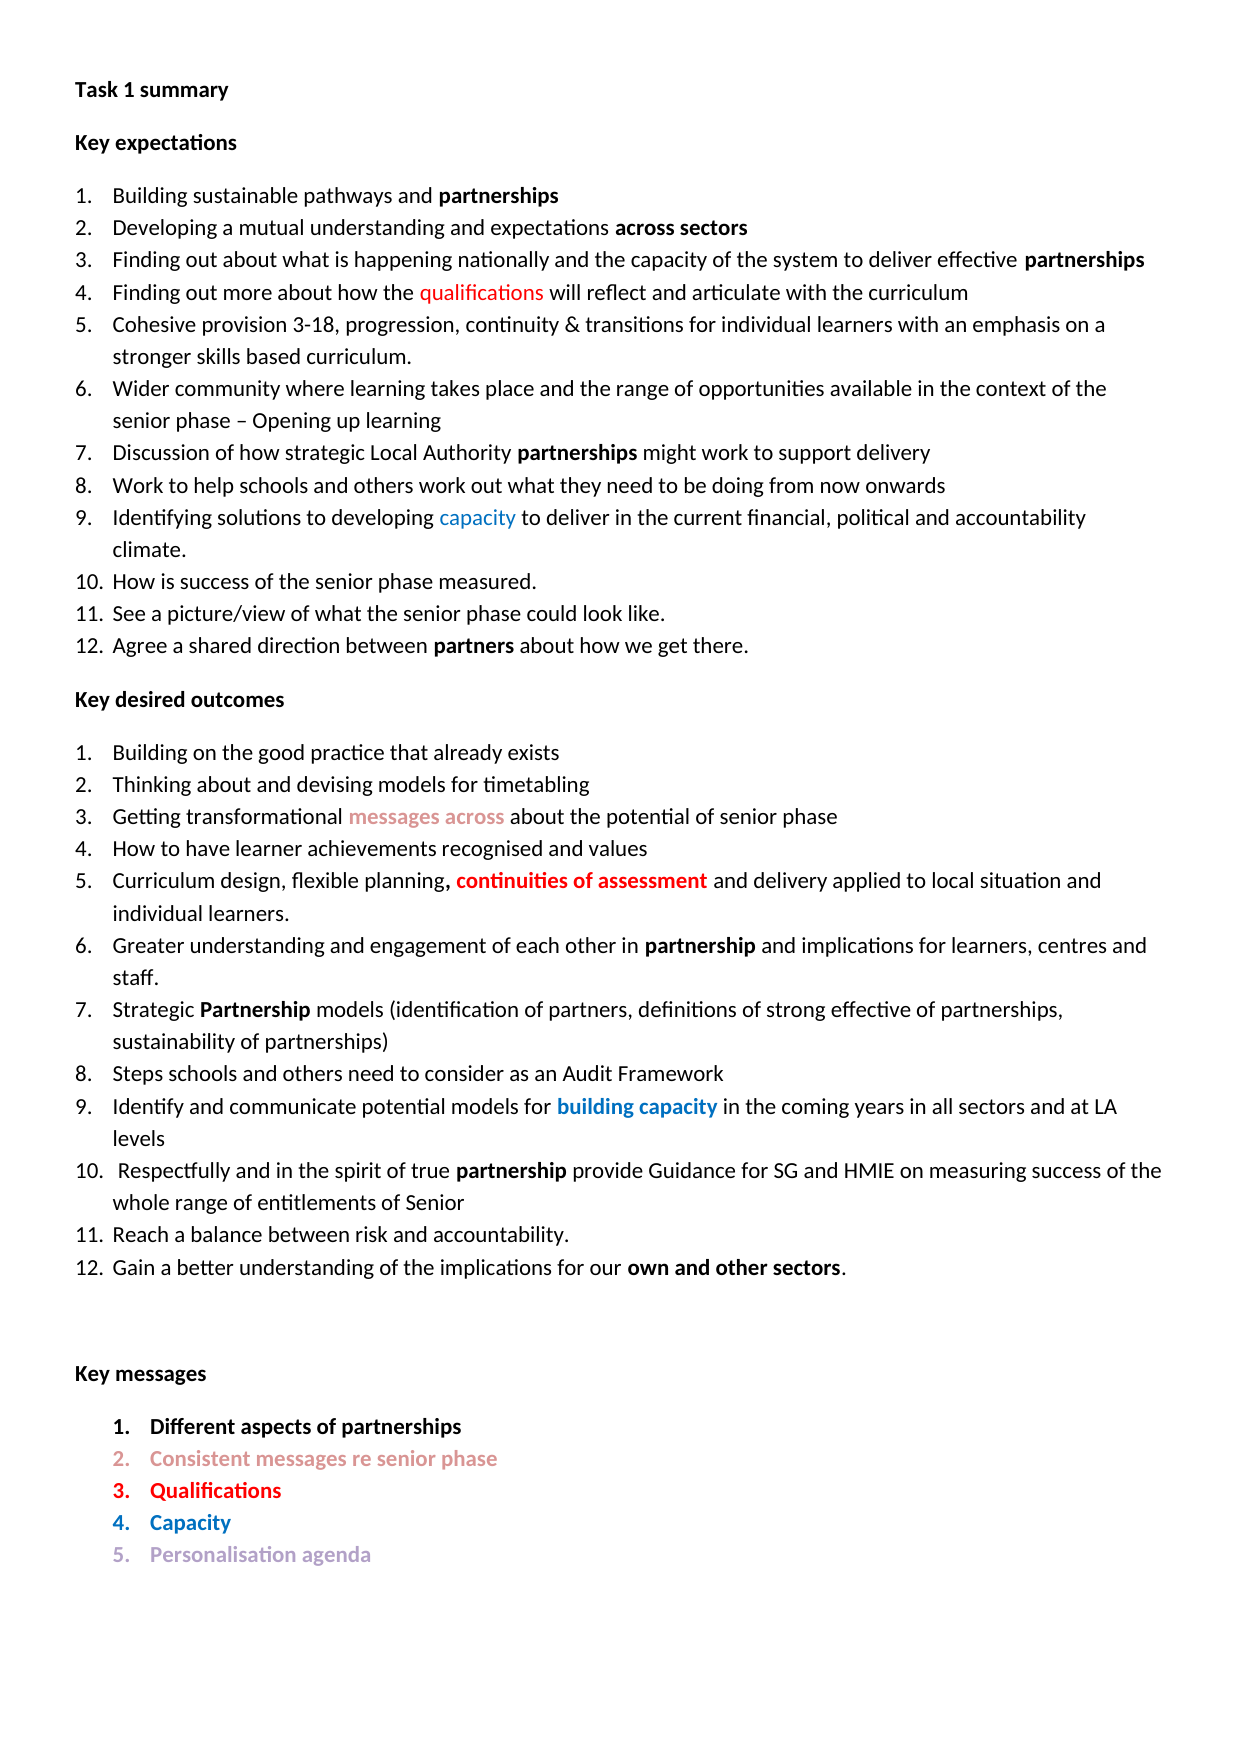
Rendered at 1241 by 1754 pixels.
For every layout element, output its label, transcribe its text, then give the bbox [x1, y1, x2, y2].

text Key desired outcomes [75, 685, 1165, 713]
list Reach a balance between risk and accountability. [75, 1221, 1165, 1248]
list Greater understanding and engagement of each other in partnership and implications for learners, centres and staff. [75, 931, 1165, 991]
list Wider community where learning takes place and the range of opportunities available in the context of the senior phase – Opening up learning [75, 374, 1165, 434]
text Key expectations [75, 128, 1165, 156]
list Finding out about what is happening nationally and the capacity of the system to deliver effective partnerships [75, 245, 1165, 273]
list Curriculum design, flexible planning, continuities of assessment and delivery applied to local situation and individual learners. [75, 866, 1165, 927]
list Work to help schools and others work out what they need to be doing from now onwards [75, 471, 1165, 499]
text Task 1 summary [75, 75, 1165, 103]
list Gain a better understanding of the implications for our own and other sectors. [75, 1253, 1165, 1281]
list Steps schools and others need to consider as an Audit Framework [75, 1059, 1165, 1088]
list Discussion of how strategic Local Authority partnerships might work to support delivery [75, 438, 1165, 467]
list Qualifications [112, 1476, 1165, 1504]
text Key messages [75, 1359, 1165, 1387]
list Cohesive provision 3-18, progression, continuity & transitions for individual learners with an emphasis on a stronger skills based curriculum. [75, 310, 1165, 370]
list How to have learner achievements recognised and values [75, 834, 1165, 862]
list See a picture/view of what the senior phase could look like. [75, 599, 1165, 627]
list Strategic Partnership models (identification of partners, definitions of strong effective of partnerships, sustainability of partnerships) [75, 995, 1165, 1055]
list Thinking about and devising models for timetabling [75, 770, 1165, 798]
list Identifying solutions to developing capacity to deliver in the current financial, political and accountability climate. [75, 503, 1165, 563]
list Different aspects of partnerships [112, 1412, 1165, 1440]
list Building sustainable pathways and partnerships [75, 181, 1165, 209]
list Respectfully and in the spirit of true partnership provide Guidance for SG and HMIE on measuring success of the whole range of entitlements of Senior [75, 1156, 1165, 1216]
list Personalisation agenda [112, 1541, 1165, 1568]
list Agree a shared direction between partners about how we get there. [75, 632, 1165, 660]
list Finding out more about how the qualifications will reflect and articulate with the curriculum [75, 278, 1165, 306]
list Developing a mutual understanding and expectations across sectors [75, 213, 1165, 241]
list Building on the good practice that already exists [75, 738, 1165, 766]
list How is success of the senior phase measured. [75, 567, 1165, 595]
list Capacity [112, 1508, 1165, 1536]
list Consistent messages re senior phase [112, 1444, 1165, 1472]
list Getting transformational messages across about the potential of senior phase [75, 802, 1165, 830]
list Identify and communicate potential models for building capacity in the coming years in all sectors and at LA levels [75, 1092, 1165, 1152]
